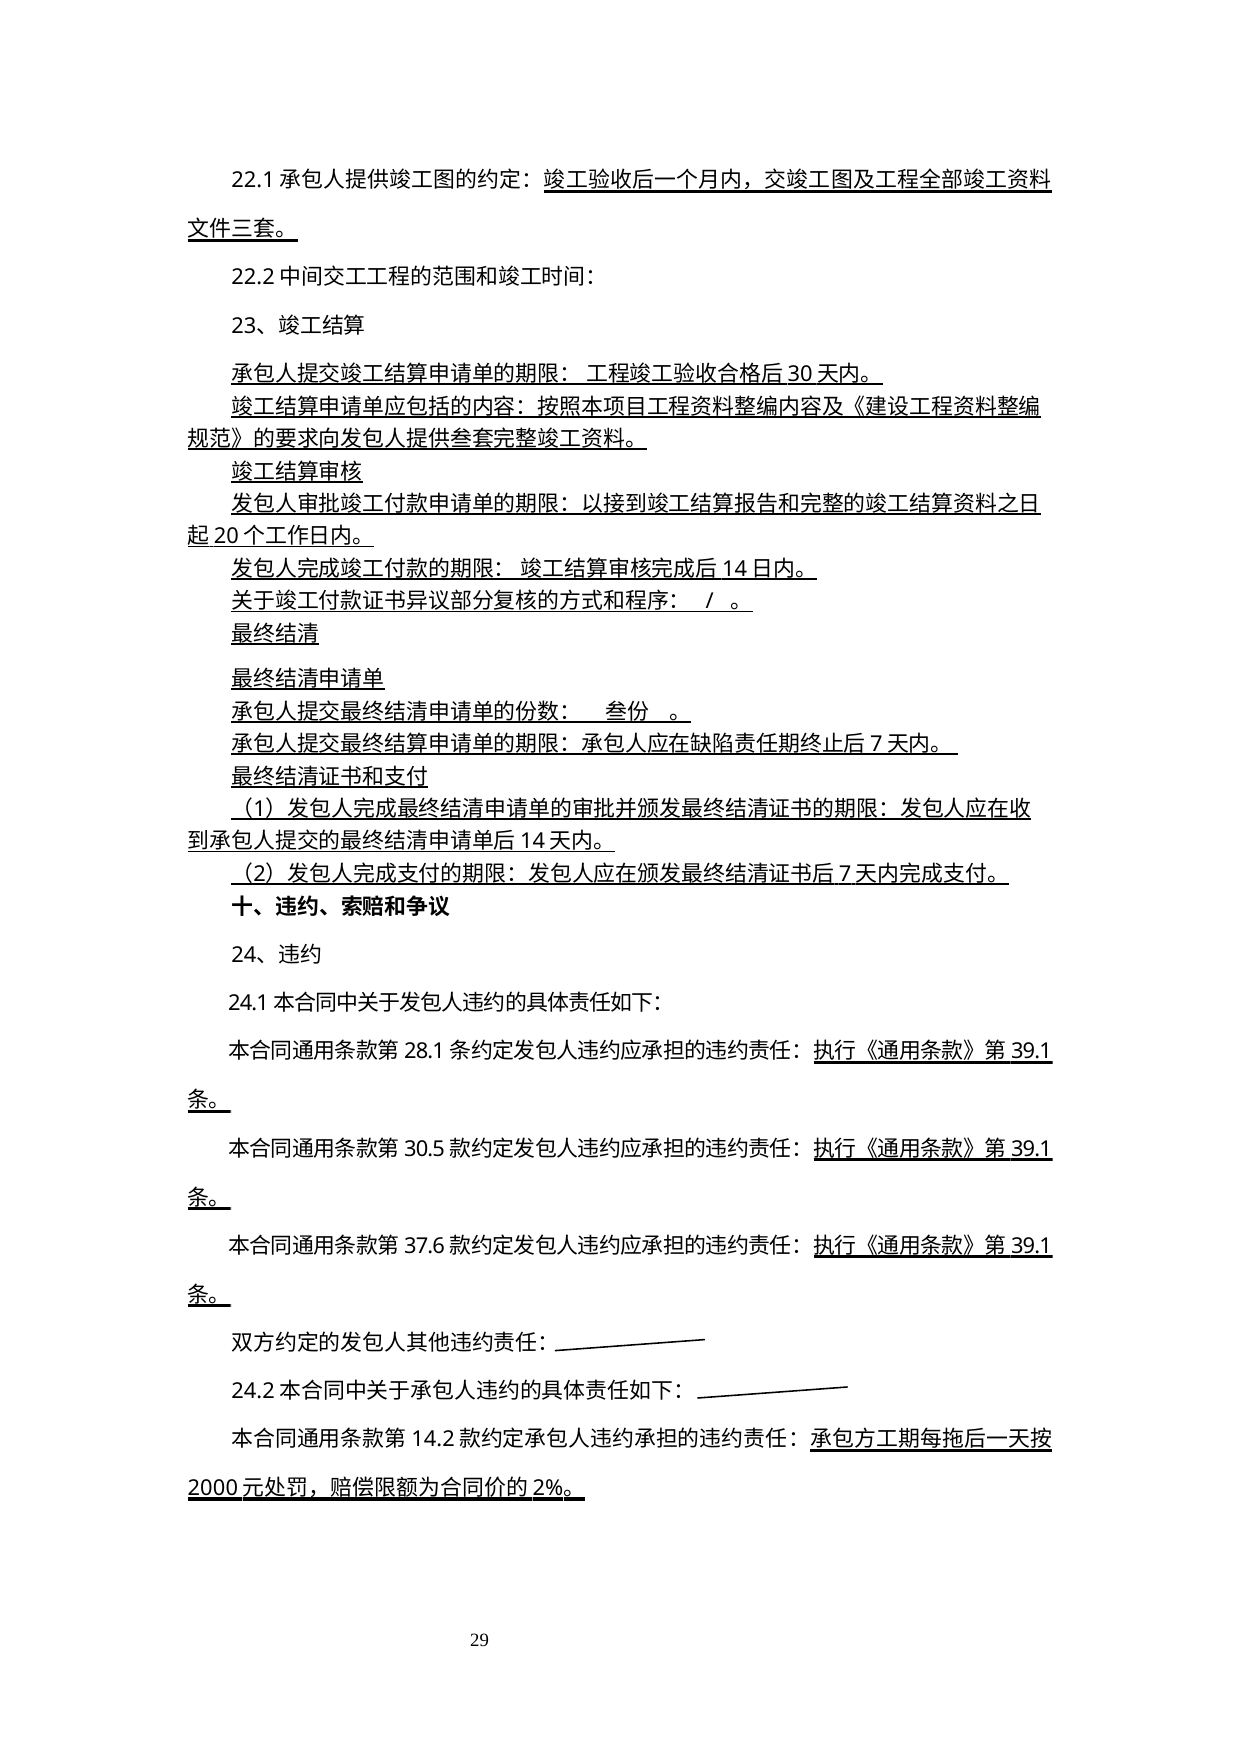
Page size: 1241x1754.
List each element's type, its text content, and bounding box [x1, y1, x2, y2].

text 竣工结算申请单应包括的内容：按照本项目工程资料整编内容及《建设工程资料整编规范》的要求向发包人提供叁套完整竣工资料。 [187, 388, 1053, 453]
text 最终结清证书和支付 [187, 758, 1053, 791]
text 本合同通用条款第14.2款约定承包人违约承担的违约责任：承包方工期每拖后一天按2000元处罚，赔偿限额为合同价的2%。 [187, 1421, 1053, 1502]
text 本合同通用条款第30.5款约定发包人违约应承担的违约责任：执行《通用条款》第39.1条。 [187, 1130, 1053, 1212]
text 最终结清 [187, 616, 1053, 648]
text 24、违约 [187, 937, 1053, 969]
text 本合同通用条款第28.1条约定发包人违约应承担的违约责任：执行《通用条款》第39.1条。 [187, 1033, 1053, 1114]
text 最终结清申请单 [187, 661, 1053, 693]
text 关于竣工付款证书异议部分复核的方式和程序： / 。 [187, 583, 1053, 616]
text 发包人完成竣工付款的期限： 竣工结算审核完成后14日内。 [187, 551, 1053, 583]
text 22.1承包人提供竣工图的约定：竣工验收后一个月内，交竣工图及工程全部竣工资料文件三套。 [187, 162, 1053, 243]
text （2）发包人完成支付的期限：发包人应在颁发最终结清证书后7天内完成支付。 [187, 856, 1053, 888]
text 承包人提交竣工结算申请单的期限： 工程竣工验收合格后30天内。 [187, 356, 1053, 388]
text 发包人审批竣工付款申请单的期限：以接到竣工结算报告和完整的竣工结算资料之日起20个工作日内。 [187, 486, 1053, 551]
text 本合同通用条款第37.6款约定发包人违约应承担的违约责任：执行《通用条款》第39.1条。 [187, 1227, 1053, 1309]
text （1）发包人完成最终结清申请单的审批并颁发最终结清证书的期限：发包人应在收到承包人提交的最终结清申请单后14天内。 [187, 791, 1053, 856]
text 十、违约、索赔和争议 [187, 888, 1053, 921]
text 24.2本合同中关于承包人违约的具体责任如下： [187, 1373, 1053, 1405]
text 23、竣工结算 [187, 307, 1053, 340]
text 双方约定的发包人其他违约责任： [187, 1324, 1053, 1357]
text 24.1本合同中关于发包人违约的具体责任如下： [187, 985, 1053, 1017]
text 22.2中间交工工程的范围和竣工时间： [187, 259, 1053, 292]
text 承包人提交最终结算申请单的期限：承包人应在缺陷责任期终止后7天内。 [187, 726, 1053, 758]
text 竣工结算审核 [187, 453, 1053, 486]
text 承包人提交最终结清申请单的份数： 叁份 。 [187, 693, 1053, 726]
